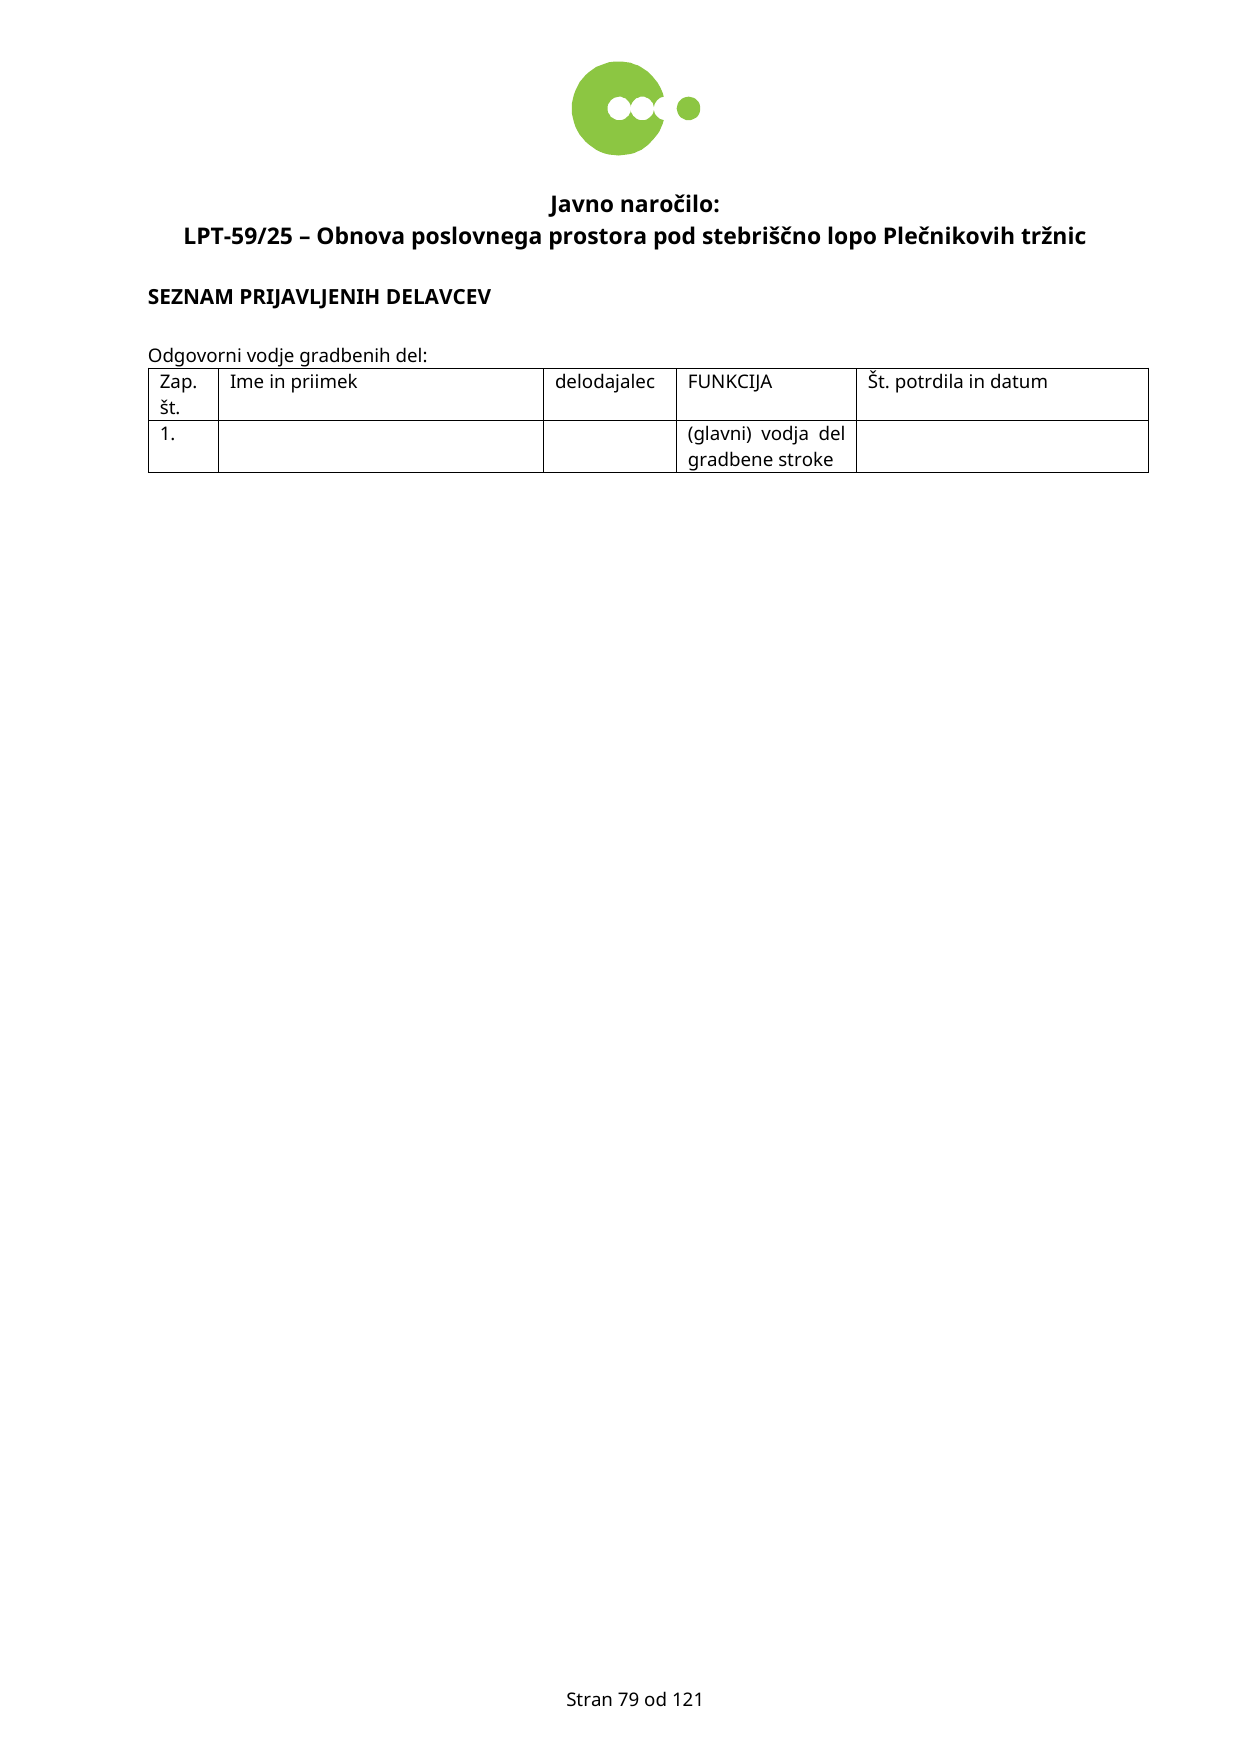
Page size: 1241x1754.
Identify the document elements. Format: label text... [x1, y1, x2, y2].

table_header FUNKCIJA [677, 369, 856, 419]
table_header Ime in priimek [219, 369, 543, 419]
table_cell [544, 421, 676, 472]
table_header delodajalec [544, 369, 676, 419]
text SEZNAM PRIJAVLJENIH DELAVCEV [148, 282, 1122, 311]
table_cell (glavni) vodja del gradbene stroke [677, 421, 856, 472]
table_header Št. potrdila in datum [857, 369, 1148, 419]
text LPT-59/25 – Obnova poslovnega prostora pod stebriščno lopo Plečnikovih tržnic [148, 220, 1122, 251]
table_cell 1. [149, 421, 218, 472]
table_header Zap. št. [149, 369, 218, 419]
table_cell [857, 421, 1148, 472]
text Javno naročilo: [148, 188, 1122, 220]
text Odgovorni vodje gradbenih del: [148, 342, 1122, 367]
table_cell [219, 421, 543, 472]
